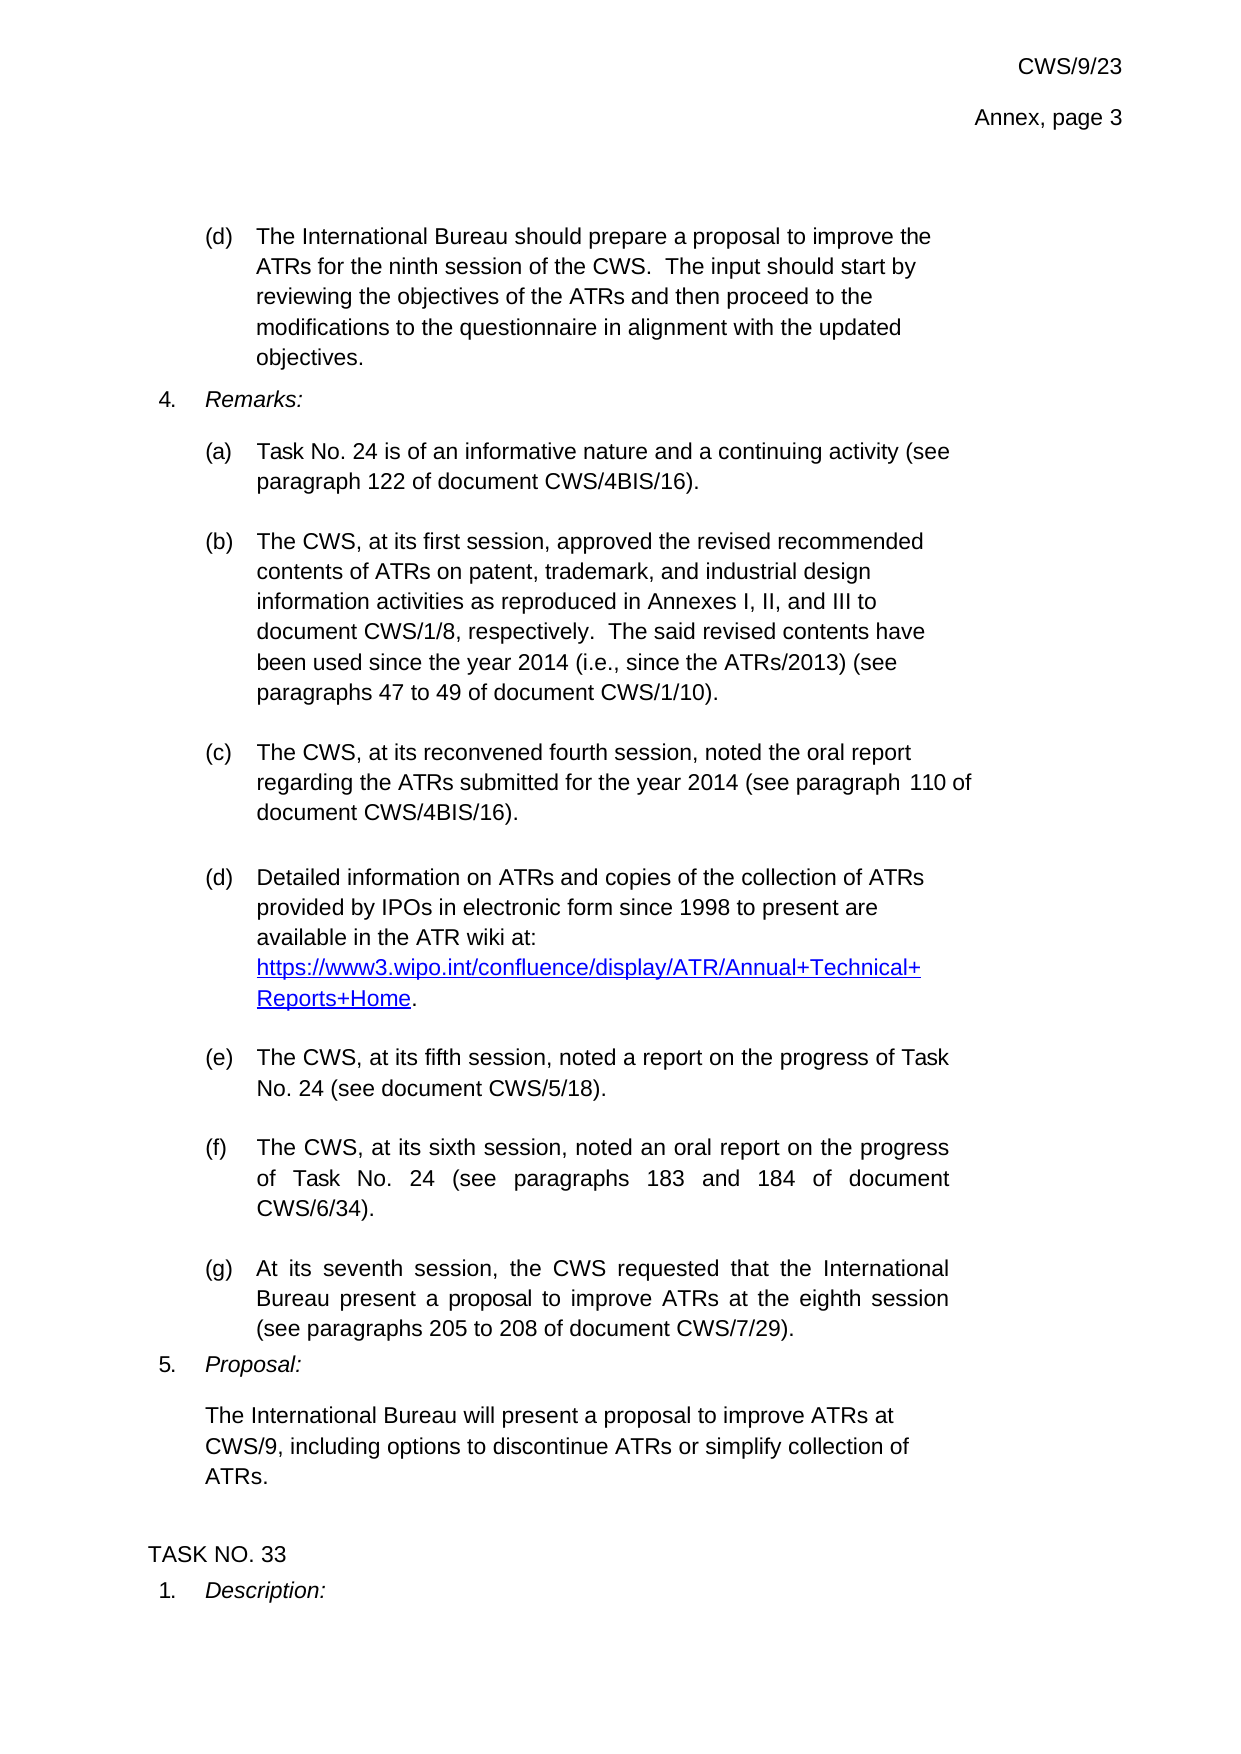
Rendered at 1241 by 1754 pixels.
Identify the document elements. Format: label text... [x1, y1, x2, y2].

list The CWS, at its sixth session, noted an oral report on the progress of Task No. 24 (see paragraphs 183 and 184 of document CWS/6/34). [205, 1134, 949, 1221]
list Description: [158, 1577, 1122, 1604]
list The CWS, at its fifth session, noted a report on the progress of Task No. 24 (see document CWS/5/18). [205, 1044, 949, 1101]
list The CWS, at its reconvened fourth session, noted the oral report regarding the ATRs submitted for the year 2014 (see paragraph 110 of document CWS/4BIS/16). [205, 738, 972, 825]
list Remarks: [158, 386, 1122, 413]
text The International Bureau will present a proposal to improve ATRs at CWS/9, including options to discontinue ATRs or simplify collection of ATRs. [205, 1402, 919, 1489]
list The CWS, at its first session, approved the revised recommended contents of ATRs on patent, trademark, and industrial design information activities as reproduced in Annexes I, II, and III to document CWS/1/8, respectively. The said revised contents have been used since the year 2014 (i.e., since the ATRs/2013) (see paragraphs 47 to 49 of document CWS/1/10). [205, 528, 977, 705]
list At its seventh session, the CWS requested that the International Bureau present a proposal to improve ATRs at the eighth session (see paragraphs 205 to 208 of document CWS/7/29). [205, 1254, 949, 1341]
list Proposal: [158, 1351, 1122, 1378]
list Detailed information on ATRs and copies of the collection of ATRs provided by IPOs in electronic form since 1998 to present are available in the ATR wiki at: https://www3.wipo.int/confluence/display/ATR/Annual+Technical+Reports+Home. [205, 864, 930, 1011]
list The International Bureau should prepare a proposal to improve the ATRs for the ninth session of the CWS. The input should start by reviewing the objectives of the ATRs and then proceed to the modifications to the questionnaire in alignment with the updated objectives. [205, 223, 938, 370]
subtitle TASK NO. 33 [148, 1541, 1122, 1567]
list Task No. 24 is of an informative nature and a continuing activity (see paragraph 122 of document CWS/4BIS/16). [205, 438, 954, 494]
